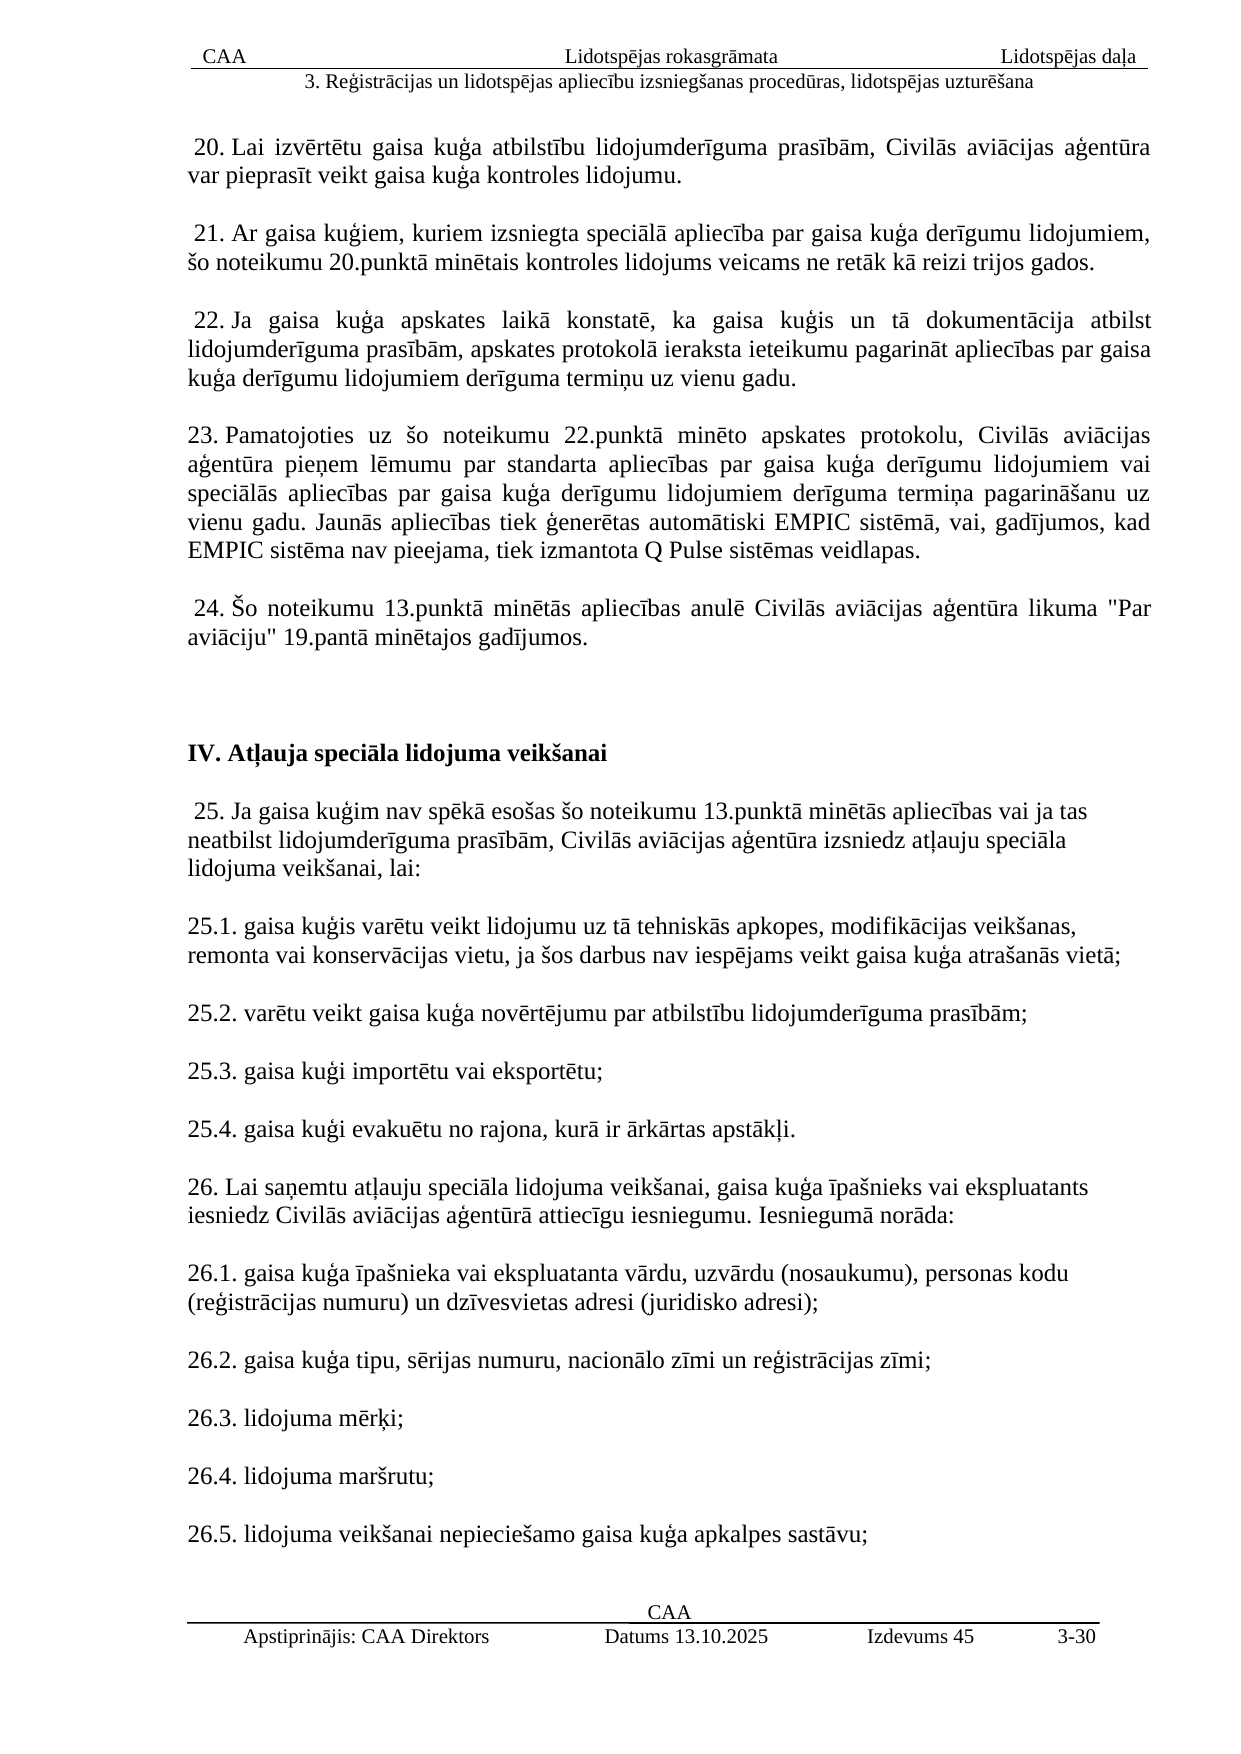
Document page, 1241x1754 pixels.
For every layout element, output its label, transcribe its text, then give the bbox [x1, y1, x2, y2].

text 26.2. gaisa kuģa tipu, sērijas numuru, nacionālo zīmi un reģistrācijas zīmi; [187, 1345, 1152, 1374]
text 23. Pamatojoties uz šo noteikumu 22.punktā minēto apskates protokolu, Civilās aviācijas aģentūra pieņem lēmumu par standarta apliecības par gaisa kuģa derīgumu lidojumiem vai speciālās apliecības par gaisa kuģa derīgumu lidojumiem derīguma termiņa pagarināšanu uz vienu gadu. Jaunās apliecības tiek ģenerētas automātiski EMPIC sistēmā, vai, gadījumos, kad EMPIC sistēma nav pieejama, tiek izmantota Q Pulse sistēmas veidlapas. [187, 421, 1152, 564]
text 26. Lai saņemtu atļauju speciāla lidojuma veikšanai, gaisa kuģa īpašnieks vai ekspluatants iesniedz Civilās aviācijas aģentūrā attiecīgu iesniegumu. Iesniegumā norāda: [187, 1172, 1152, 1229]
text 25. Ja gaisa kuģim nav spēkā esošas šo noteikumu 13.punktā minētās apliecības vai ja tas neatbilst lidojumderīguma prasībām, Civilās aviācijas aģentūra izsniedz atļauju speciāla lidojuma veikšanai, lai: [187, 796, 1152, 882]
text IV. Atļauja speciāla lidojuma veikšanai [187, 738, 1152, 767]
text 25.1. gaisa kuģis varētu veikt lidojumu uz tā tehniskās apkopes, modifikācijas veikšanas, remonta vai konservācijas vietu, ja šos darbus nav iespējams veikt gaisa kuģa atrašanās vietā; [187, 911, 1152, 969]
text 25.4. gaisa kuģi evakuētu no rajona, kurā ir ārkārtas apstākļi. [187, 1114, 1152, 1143]
text 20. Lai izvērtētu gaisa kuģa atbilstību lidojumderīguma prasībām, Civilās aviācijas aģentūra var pieprasīt veikt gaisa kuģa kontroles lidojumu. [187, 132, 1152, 189]
text 26.5. lidojuma veikšanai nepieciešamo gaisa kuģa apkalpes sastāvu; [187, 1519, 1152, 1548]
text 25.2. varētu veikt gaisa kuģa novērtējumu par atbilstību lidojumderīguma prasībām; [187, 998, 1152, 1027]
text 21. Ar gaisa kuģiem, kuriem izsniegta speciālā apliecība par gaisa kuģa derīgumu lidojumiem, šo noteikumu 20.punktā minētais kontroles lidojums veicams ne retāk kā reizi trijos gados. [187, 218, 1152, 276]
text 24. Šo noteikumu 13.punktā minētās apliecības anulē Civilās aviācijas aģentūra likuma "Par aviāciju" 19.pantā minētajos gadījumos. [187, 593, 1152, 651]
text 22. Ja gaisa kuģa apskates laikā konstatē, ka gaisa kuģis un tā dokumentācija atbilst lidojumderīguma prasībām, apskates protokolā ieraksta ieteikumu pagarināt apliecības par gaisa kuģa derīgumu lidojumiem derīguma termiņu uz vienu gadu. [187, 305, 1152, 391]
text 26.1. gaisa kuģa īpašnieka vai ekspluatanta vārdu, uzvārdu (nosaukumu), personas kodu (reģistrācijas numuru) un dzīvesvietas adresi (juridisko adresi); [187, 1258, 1152, 1316]
text 26.4. lidojuma maršrutu; [187, 1461, 1152, 1490]
text 25.3. gaisa kuģi importētu vai eksportētu; [187, 1056, 1152, 1085]
text 26.3. lidojuma mērķi; [187, 1403, 1152, 1432]
